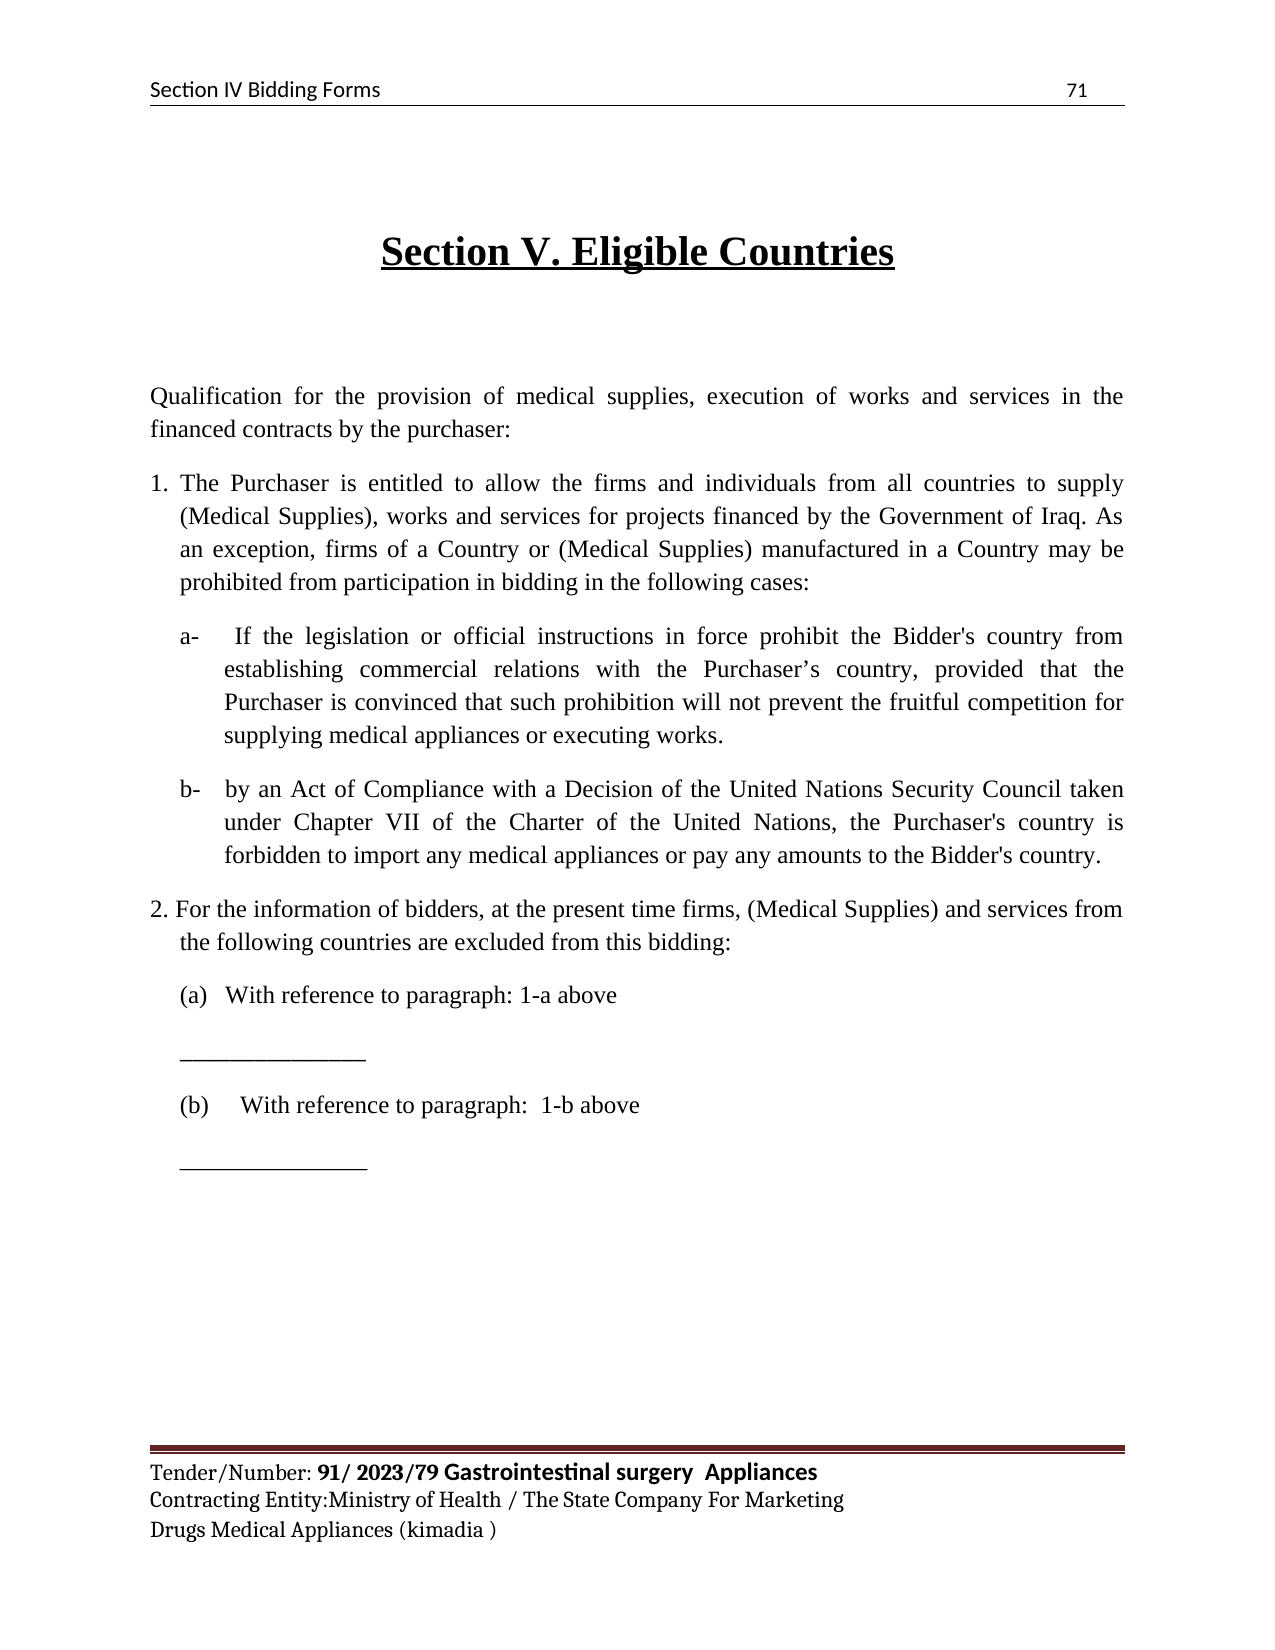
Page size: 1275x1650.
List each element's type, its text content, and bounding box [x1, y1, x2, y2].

text a- If the legislation or official instructions in force prohibit the Bidder's country from establishing commercial relations with the Purchaser’s country, provided that the Purchaser is convinced that such prohibition will not prevent the fruitful competition for supplying medical appliances or executing works. [179, 621, 1125, 749]
text 1. The Purchaser is entitled to allow the firms and individuals from all countries to supply (Medical Supplies), works and services for projects financed by the Government of Iraq. As an exception, firms of a Country or (Medical Supplies) manufactured in a Country may be prohibited from participation in bidding in the following cases: [150, 468, 1125, 596]
text (b) With reference to paragraph: 1-b above [179, 1090, 1125, 1119]
text (a) With reference to paragraph: 1-a above [179, 981, 1125, 1009]
text Section V. Eligible Countries [150, 226, 1125, 274]
text Qualification for the provision of medical supplies, execution of works and services in the financed contracts by the purchaser: [150, 381, 1125, 443]
text _______________ [179, 1034, 1125, 1065]
text b- by an Act of Compliance with a Decision of the United Nations Security Council taken under Chapter VII of the Charter of the United Nations, the Purchaser's country is forbidden to import any medical appliances or pay any amounts to the Bidder's country. [179, 774, 1125, 869]
text _______________ [179, 1144, 1125, 1173]
text 2. For the information of bidders, at the present time firms, (Medical Supplies) and services from the following countries are excluded from this bidding: [150, 894, 1125, 956]
